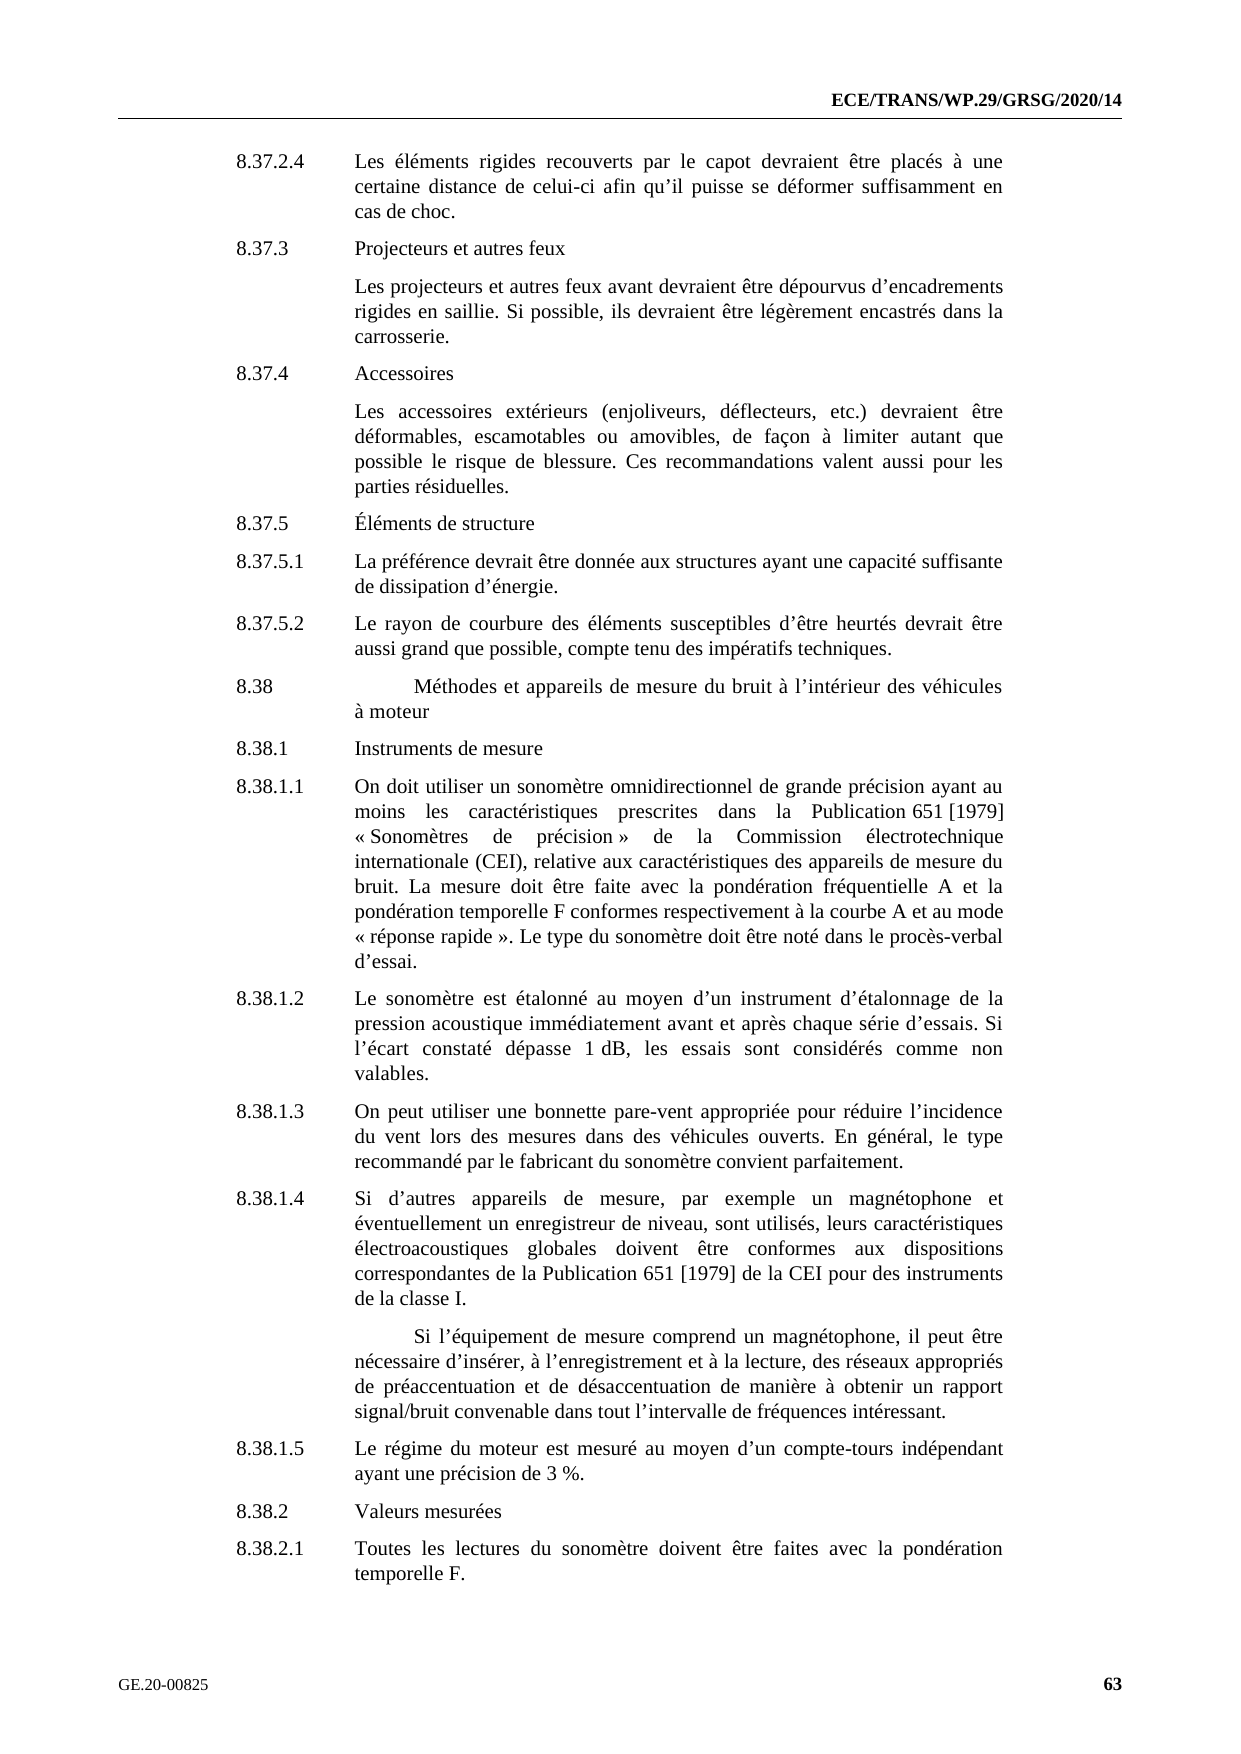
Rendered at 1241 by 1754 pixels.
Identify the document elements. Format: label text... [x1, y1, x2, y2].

text 8.37.2.4 Les éléments rigides recouverts par le capot devraient être placés à une certaine distance de celui-ci afin qu’il puisse se déformer suffisamment en cas de choc. [236, 148, 1004, 223]
text 8.37.3 Projecteurs et autres feux [236, 235, 1004, 260]
text 8.38.2 Valeurs mesurées [236, 1498, 1004, 1523]
text 8.38 Méthodes et appareils de mesure du bruit à l’intérieur des véhicules à moteur [236, 673, 1004, 723]
text 8.38.1.1 On doit utiliser un sonomètre omnidirectionnel de grande précision ayant au moins les caractéristiques prescrites dans la Publication 651 [1979] « Sonomètres de précision » de la Commission électrotechnique internationale (CEI), relative aux caractéristiques des appareils de mesure du bruit. La mesure doit être faite avec la pondération fréquentielle A et la pondération temporelle F conformes respectivement à la courbe A et au mode « réponse rapide ». Le type du sonomètre doit être noté dans le procès-verbal d’essai. [236, 773, 1004, 973]
text 8.37.5.2 Le rayon de courbure des éléments susceptibles d’être heurtés devrait être aussi grand que possible, compte tenu des impératifs techniques. [236, 610, 1004, 660]
text Les accessoires extérieurs (enjoliveurs, déflecteurs, etc.) devraient être déformables, escamotables ou amovibles, de façon à limiter autant que possible le risque de blessure. Ces recommandations valent aussi pour les parties résiduelles. [354, 398, 1004, 498]
text 8.38.1.4 Si d’autres appareils de mesure, par exemple un magnétophone et éventuellement un enregistreur de niveau, sont utilisés, leurs caractéristiques électroacoustiques globales doivent être conformes aux dispositions correspondantes de la Publication 651 [1979] de la CEI pour des instruments de la classe I. [236, 1185, 1004, 1310]
text Les projecteurs et autres feux avant devraient être dépourvus d’encadrements rigides en saillie. Si possible, ils devraient être légèrement encastrés dans la carrosserie. [354, 273, 1004, 348]
text 8.38.1.5 Le régime du moteur est mesuré au moyen d’un compte-tours indépendant ayant une précision de 3 %. [236, 1435, 1004, 1485]
text 8.37.4 Accessoires [236, 360, 1004, 385]
text 8.38.2.1 Toutes les lectures du sonomètre doivent être faites avec la pondération temporelle F. [236, 1535, 1004, 1585]
text 8.38.1 Instruments de mesure [236, 735, 1004, 760]
text Si l’équipement de mesure comprend un magnétophone, il peut être nécessaire d’insérer, à l’enregistrement et à la lecture, des réseaux appropriés de préaccentuation et de désaccentuation de manière à obtenir un rapport signal/bruit convenable dans tout l’intervalle de fréquences intéressant. [354, 1323, 1004, 1423]
text 8.38.1.3 On peut utiliser une bonnette pare-vent appropriée pour réduire l’incidence du vent lors des mesures dans des véhicules ouverts. En général, le type recommandé par le fabricant du sonomètre convient parfaitement. [236, 1098, 1004, 1173]
text 8.38.1.2 Le sonomètre est étalonné au moyen d’un instrument d’étalonnage de la pression acoustique immédiatement avant et après chaque série d’essais. Si l’écart constaté dépasse 1 dB, les essais sont considérés comme non valables. [236, 985, 1004, 1085]
text 8.37.5.1 La préférence devrait être donnée aux structures ayant une capacité suffisante de dissipation d’énergie. [236, 548, 1004, 598]
text 8.37.5 Éléments de structure [236, 510, 1004, 535]
